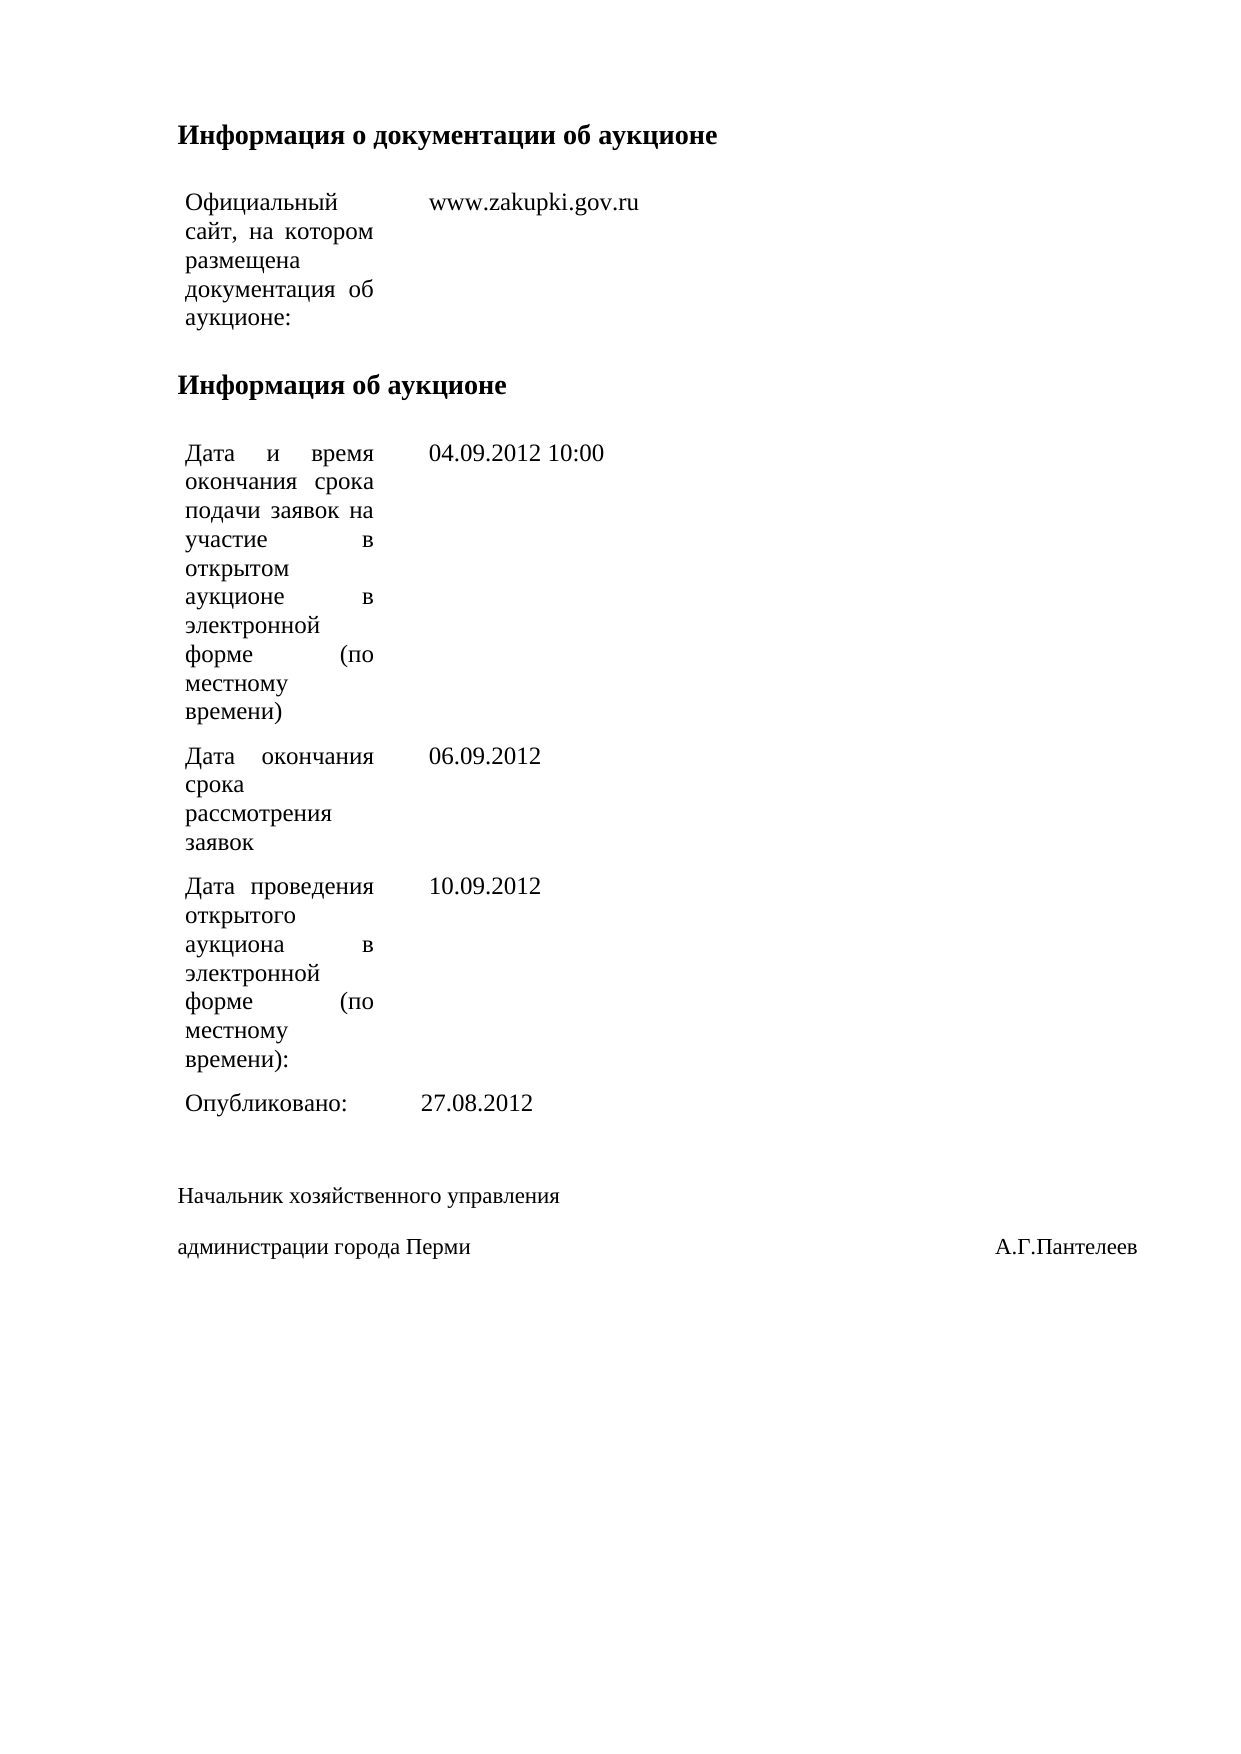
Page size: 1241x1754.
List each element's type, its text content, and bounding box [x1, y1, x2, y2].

table_header 27.08.2012 [421, 1080, 1152, 1182]
table_cell Дата проведения открытого аукциона в электронной форме (по местному времени): [177, 864, 421, 1080]
text администрации города Перми А.Г.Пантелеев [177, 1233, 1152, 1260]
table_header Официальный сайт, на котором размещена документация об аукционе: [177, 180, 421, 339]
table_header 04.09.2012 10:00 [421, 430, 1152, 733]
table_header www.zakupki.gov.ru [421, 180, 1152, 339]
table_header Опубликовано: [177, 1080, 421, 1182]
table_cell Дата окончания срока рассмотрения заявок [177, 733, 421, 863]
text Информация о документации об аукционе [177, 118, 1152, 151]
text Начальник хозяйственного управления [177, 1182, 1152, 1209]
table_cell 06.09.2012 [421, 733, 1152, 863]
table_header Дата и время окончания срока подачи заявок на участие в открытом аукционе в электронной форме (по местному времени) [177, 430, 421, 733]
table_cell 10.09.2012 [421, 864, 1152, 1080]
text Информация об аукционе [177, 368, 1152, 401]
